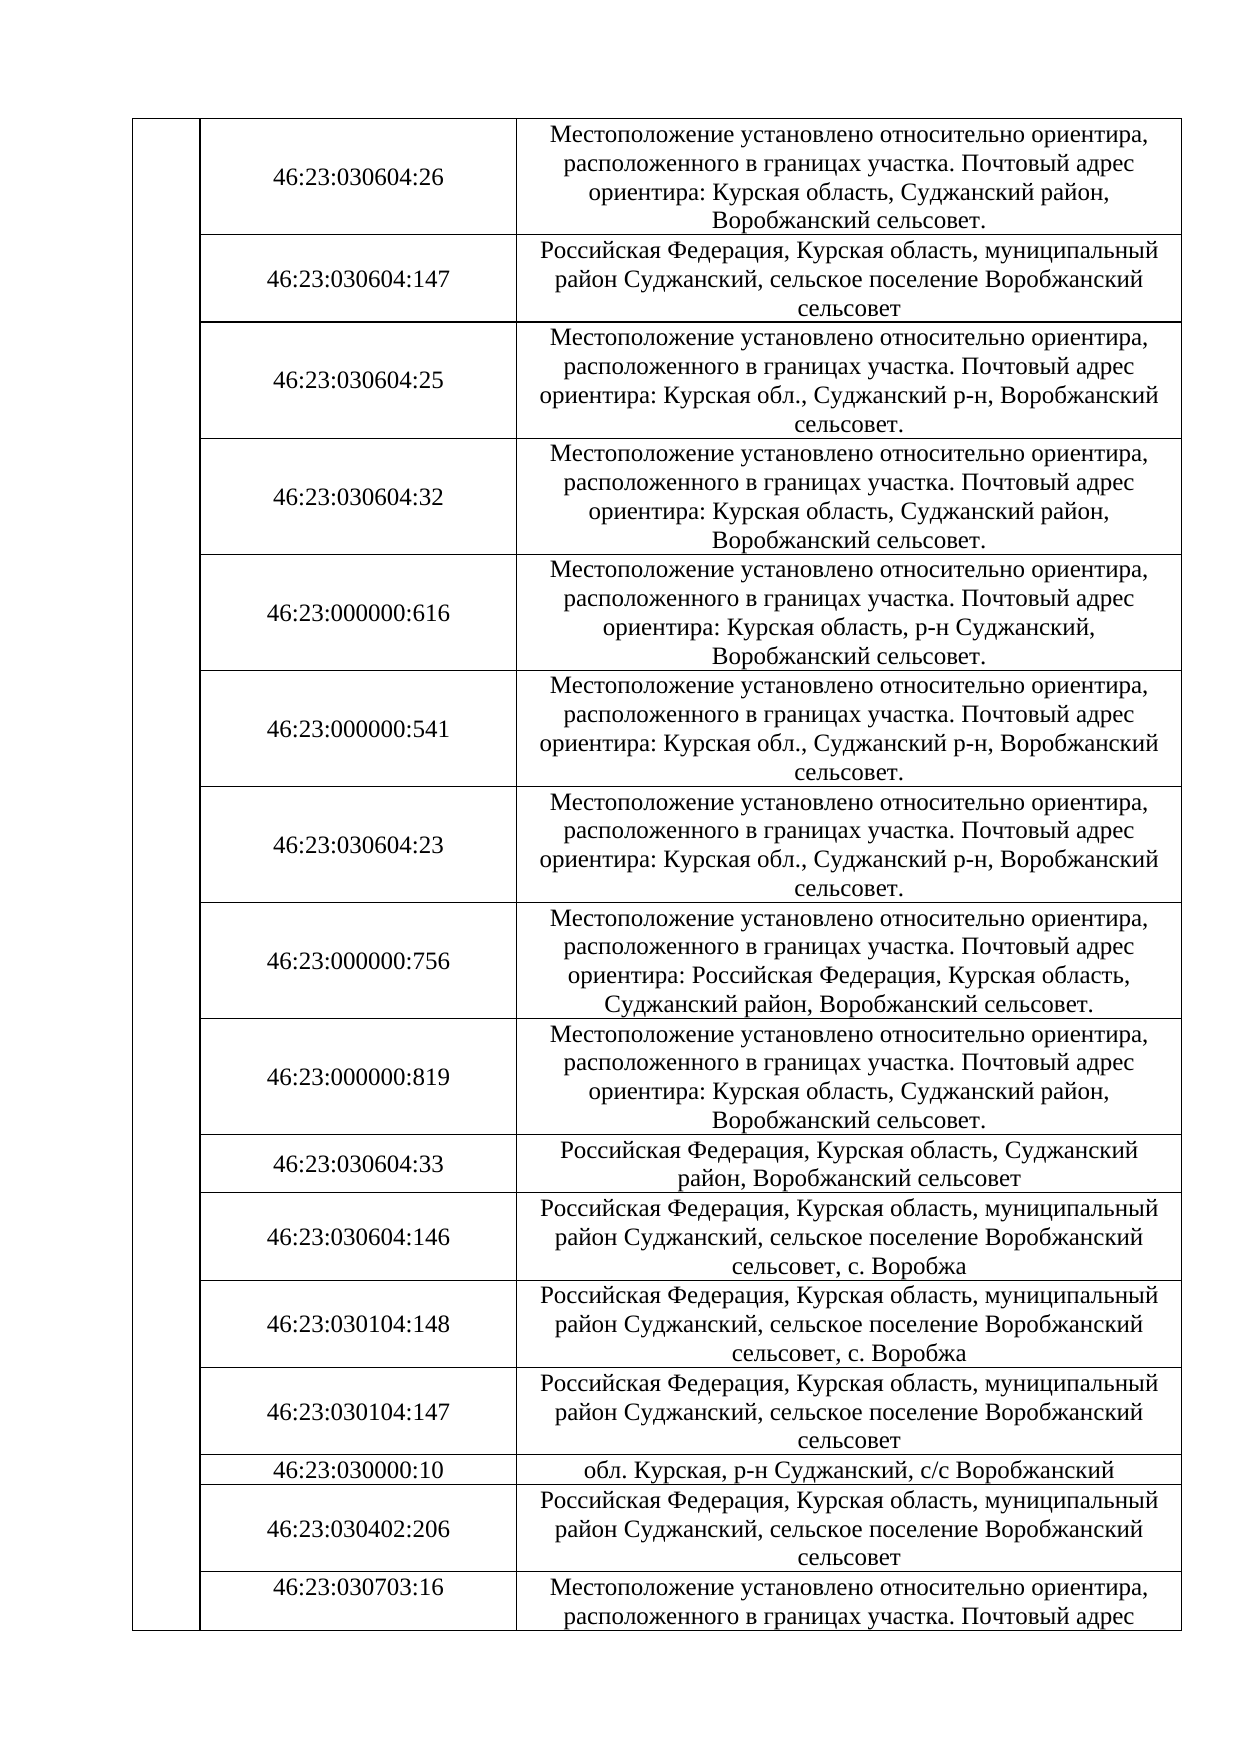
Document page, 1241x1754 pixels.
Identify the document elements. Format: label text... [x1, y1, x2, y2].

table_cell Российская Федерация, Курская область, муниципальный район Суджанский, сельское поселение Воробжанский сельсовет, с. Воробжа [517, 1193, 1181, 1279]
table_cell Местоположение установлено относительно ориентира, расположенного в границах участка. Почтовый адрес ориентира: Курская обл., Суджанский р-н, Воробжанский сельсовет. [517, 787, 1181, 902]
table_cell Российская Федерация, Курская область, муниципальный район Суджанский, сельское поселение Воробжанский сельсовет [517, 235, 1181, 321]
table_cell 46:23:030604:32 [201, 439, 516, 553]
table_cell Местоположение установлено относительно ориентира, расположенного в границах участка. Почтовый адрес ориентира: Курская область, р-н Суджанский, Воробжанский сельсовет. [517, 555, 1181, 669]
table_cell 46:23:030000:10 [201, 1455, 516, 1484]
table_cell 46:23:030703:16 [201, 1572, 516, 1630]
table_cell 46:23:000000:819 [201, 1019, 516, 1134]
table_cell Местоположение установлено относительно ориентира, расположенного в границах участка. Почтовый адрес ориентира: Курская область, Суджанский район, Воробжанский сельсовет. [517, 119, 1181, 234]
table_cell 46:23:030104:148 [201, 1281, 516, 1367]
table_cell обл. Курская, р-н Суджанский, с/с Воробжанский [517, 1455, 1181, 1484]
table_cell Местоположение установлено относительно ориентира, расположенного в границах участка. Почтовый адрес ориентира: Российская Федерация, Курская область, Суджанский район, Воробжанский сельсовет. [517, 903, 1181, 1018]
table_cell 46:23:030604:23 [201, 787, 516, 902]
table_cell Российская Федерация, Курская область, Суджанский район, Воробжанский сельсовет [517, 1135, 1181, 1192]
table_cell 46:23:030604:147 [201, 235, 516, 321]
table_cell Местоположение установлено относительно ориентира, расположенного в границах участка. Почтовый адрес ориентира: Курская область, Суджанский район, Воробжанский сельсовет. [517, 439, 1181, 553]
table_cell Местоположение установлено относительно ориентира, расположенного в границах участка. Почтовый адрес ориентира: Курская область, Суджанский район, Воробжанский сельсовет. [517, 1019, 1181, 1134]
table_cell 46:23:030402:206 [201, 1485, 516, 1571]
table_cell 46:23:030604:33 [201, 1135, 516, 1192]
table_cell Российская Федерация, Курская область, муниципальный район Суджанский, сельское поселение Воробжанский сельсовет, с. Воробжа [517, 1281, 1181, 1367]
table_cell 46:23:000000:616 [201, 555, 516, 669]
table_cell 46:23:030604:146 [201, 1193, 516, 1279]
table_cell Российская Федерация, Курская область, муниципальный район Суджанский, сельское поселение Воробжанский сельсовет [517, 1485, 1181, 1571]
table_cell 46:23:000000:756 [201, 903, 516, 1018]
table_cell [517, 1572, 1181, 1630]
table_cell 46:23:030604:25 [201, 323, 516, 437]
table_cell Российская Федерация, Курская область, муниципальный район Суджанский, сельское поселение Воробжанский сельсовет [517, 1368, 1181, 1454]
table_cell Местоположение установлено относительно ориентира, расположенного в границах участка. Почтовый адрес ориентира: Курская обл., Суджанский р-н, Воробжанский сельсовет. [517, 323, 1181, 437]
table_cell Местоположение установлено относительно ориентира, расположенного в границах участка. Почтовый адрес ориентира: Курская обл., Суджанский р-н, Воробжанский сельсовет. [517, 671, 1181, 786]
table_cell 46:23:030104:147 [201, 1368, 516, 1454]
table_cell 46:23:000000:541 [201, 671, 516, 786]
table_cell 46:23:030604:26 [201, 119, 516, 234]
